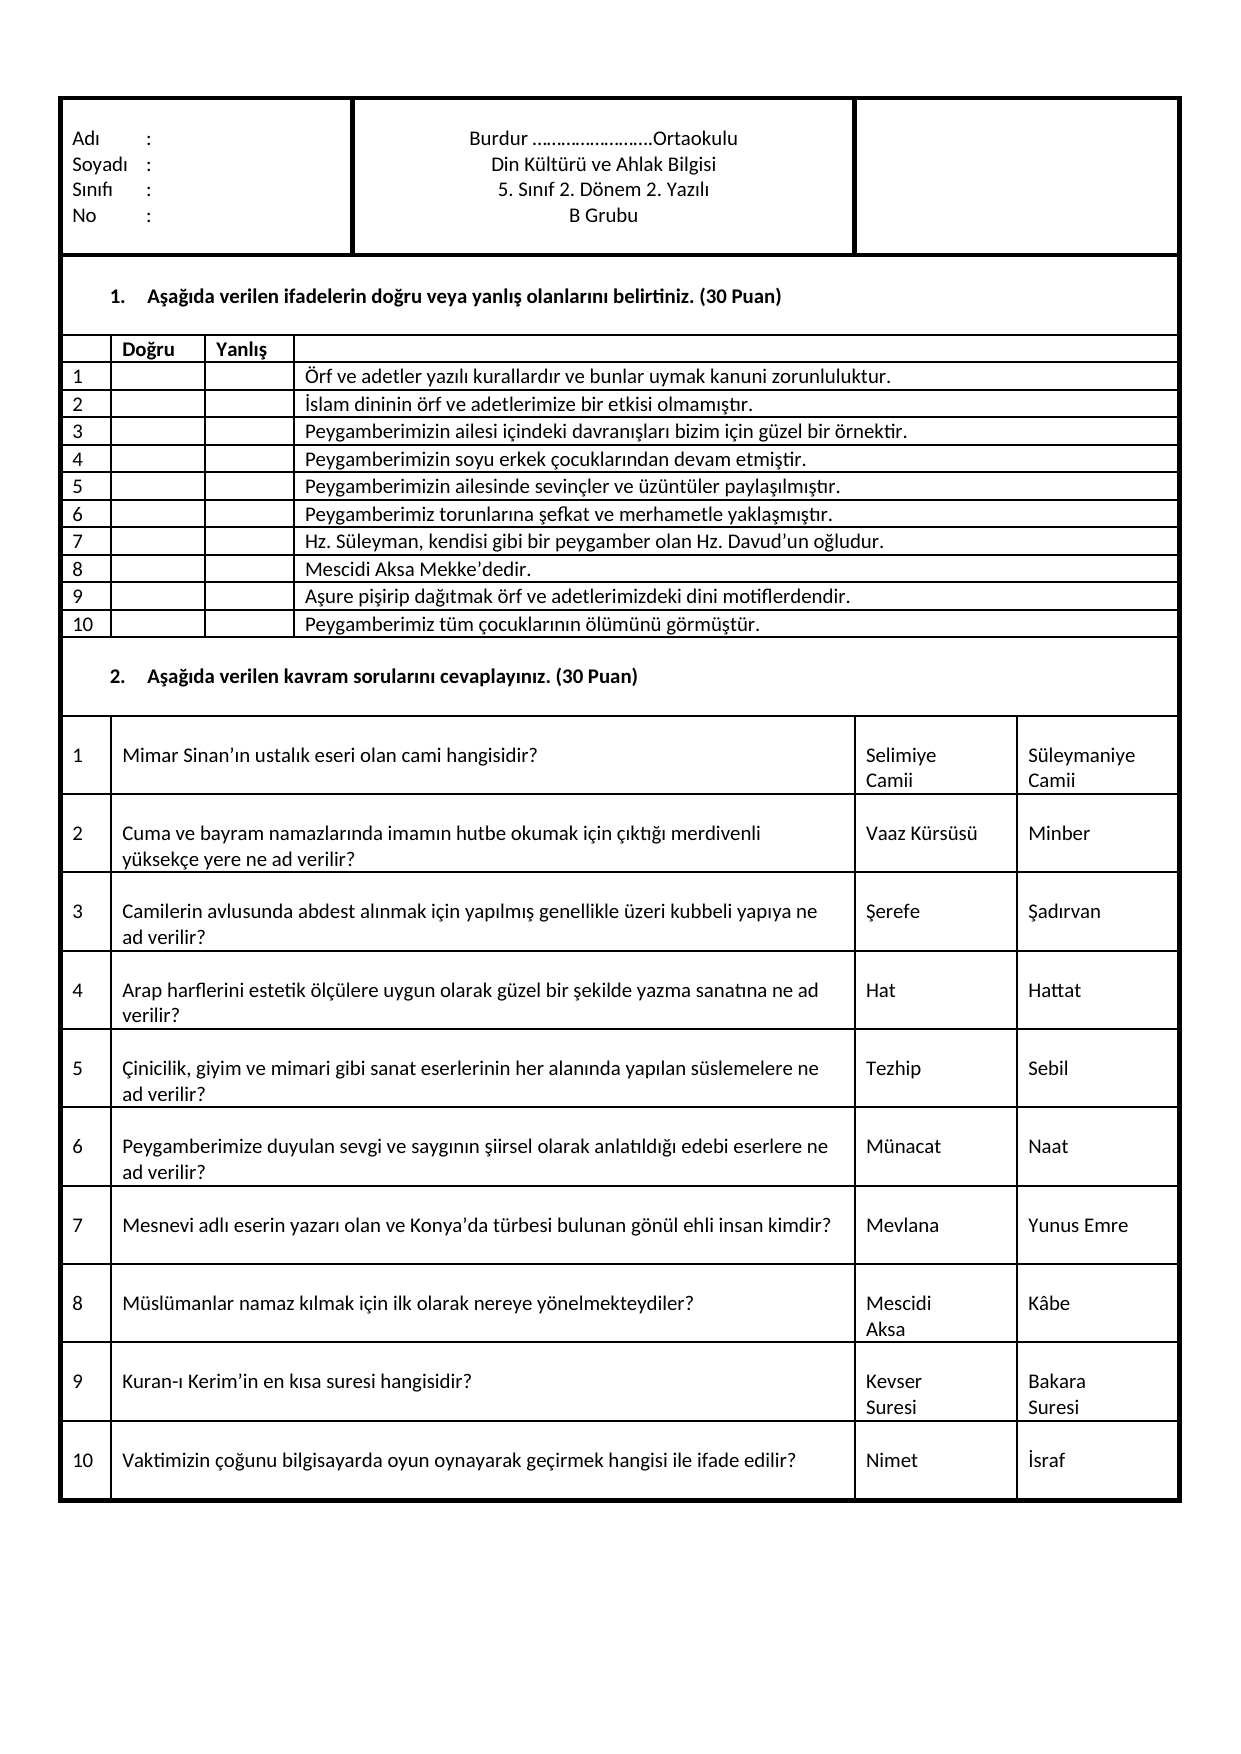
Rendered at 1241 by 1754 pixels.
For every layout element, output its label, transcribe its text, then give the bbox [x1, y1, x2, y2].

table_cell [112, 583, 204, 609]
table_cell Mevlana [856, 1187, 1016, 1263]
table_cell [206, 446, 293, 471]
table_cell [112, 473, 204, 499]
table_cell Minber [1018, 795, 1177, 871]
table_cell Arap harflerini estetik ölçülere uygun olarak güzel bir şekilde yazma sanatına ne ad verilir? [112, 952, 854, 1028]
table_cell [206, 611, 293, 636]
table_cell Müslümanlar namaz kılmak için ilk olarak nereye yönelmekteydiler? [112, 1265, 854, 1341]
table_cell [206, 473, 293, 499]
table_cell Peygamberimiz tüm çocuklarının ölümünü görmüştür. [295, 611, 1177, 636]
table_cell Mesnevi adlı eserin yazarı olan ve Konya’da türbesi bulunan gönül ehli insan kimdir? [112, 1187, 854, 1263]
table_cell [112, 363, 204, 389]
table_cell [206, 501, 293, 526]
table_cell Şadırvan [1018, 873, 1177, 949]
table_cell [206, 528, 293, 554]
table_cell 5 [63, 1030, 110, 1106]
table_cell Cuma ve bayram namazlarında imamın hutbe okumak için çıktığı merdivenli yüksekçe yere ne ad verilir? [112, 795, 854, 871]
table_cell Aşağıda verilen kavram sorularını cevaplayınız. (30 Puan) [63, 638, 1177, 714]
table_cell [112, 528, 204, 554]
table_cell [112, 556, 204, 581]
table_cell Mimar Sinan’ın ustalık eseri olan cami hangisidir? [112, 717, 854, 793]
table_cell İslam dininin örf ve adetlerimize bir etkisi olmamıştır. [295, 391, 1177, 416]
table_cell Nimet [856, 1422, 1016, 1498]
table_cell Camilerin avlusunda abdest alınmak için yapılmış genellikle üzeri kubbeli yapıya ne ad verilir? [112, 873, 854, 949]
table_cell Peygamberimizin ailesi içindeki davranışları bizim için güzel bir örnektir. [295, 418, 1177, 444]
table_cell [112, 391, 204, 416]
table_cell [112, 501, 204, 526]
table_cell 7 [63, 528, 110, 554]
table_cell [206, 391, 293, 416]
table_cell Peygamberimize duyulan sevgi ve saygının şiirsel olarak anlatıldığı edebi eserlere ne ad verilir? [112, 1108, 854, 1184]
table_cell Hat [856, 952, 1016, 1028]
table_cell 3 [63, 873, 110, 949]
table_cell Peygamberimizin ailesinde sevinçler ve üzüntüler paylaşılmıştır. [295, 473, 1177, 499]
table_cell [206, 556, 293, 581]
table_cell Hattat [1018, 952, 1177, 1028]
table_cell Vaaz Kürsüsü [856, 795, 1016, 871]
table_cell Kevser Suresi [856, 1343, 1016, 1419]
table_cell Bakara Suresi [1018, 1343, 1177, 1419]
table_cell [206, 363, 293, 389]
table_header Adı : Soyadı : Sınıfı : No : [63, 100, 350, 253]
table_cell Naat [1018, 1108, 1177, 1184]
table_cell 4 [63, 446, 110, 471]
table_cell 2 [63, 391, 110, 416]
table_cell Aşure pişirip dağıtmak örf ve adetlerimizdeki dini motiflerdendir. [295, 583, 1177, 609]
table_cell Mescidi Aksa Mekke’dedir. [295, 556, 1177, 581]
table_cell Kuran-ı Kerim’in en kısa suresi hangisidir? [112, 1343, 854, 1419]
table_cell 10 [63, 611, 110, 636]
table_cell 9 [63, 1343, 110, 1419]
table_cell 9 [63, 583, 110, 609]
table_cell 8 [63, 556, 110, 581]
table_cell Yunus Emre [1018, 1187, 1177, 1263]
table_cell Aşağıda verilen ifadelerin doğru veya yanlış olanlarını belirtiniz. (30 Puan) [63, 257, 1177, 334]
table_cell Sebil [1018, 1030, 1177, 1106]
table_cell 1 [63, 717, 110, 793]
table_cell Yanlış [206, 336, 293, 361]
table_cell 6 [63, 1108, 110, 1184]
table_cell [112, 446, 204, 471]
table_cell Şerefe [856, 873, 1016, 949]
table_cell 10 [63, 1422, 110, 1498]
table_cell [63, 336, 110, 361]
table_cell Peygamberimizin soyu erkek çocuklarından devam etmiştir. [295, 446, 1177, 471]
table_cell Süleymaniye Camii [1018, 717, 1177, 793]
table_cell 6 [63, 501, 110, 526]
table_cell [112, 418, 204, 444]
table_cell 5 [63, 473, 110, 499]
table_cell Tezhip [856, 1030, 1016, 1106]
table_cell Münacat [856, 1108, 1016, 1184]
table_cell 7 [63, 1187, 110, 1263]
table_cell Doğru [112, 336, 204, 361]
table_cell [295, 336, 1177, 361]
table_cell 3 [63, 418, 110, 444]
table_cell İsraf [1018, 1422, 1177, 1498]
table_cell Peygamberimiz torunlarına şefkat ve merhametle yaklaşmıştır. [295, 501, 1177, 526]
table_cell 4 [63, 952, 110, 1028]
table_cell Vaktimizin çoğunu bilgisayarda oyun oynayarak geçirmek hangisi ile ifade edilir? [112, 1422, 854, 1498]
table_cell Mescidi Aksa [856, 1265, 1016, 1341]
table_cell Kâbe [1018, 1265, 1177, 1341]
table_cell Çinicilik, giyim ve mimari gibi sanat eserlerinin her alanında yapılan süslemelere ne ad verilir? [112, 1030, 854, 1106]
table_cell Örf ve adetler yazılı kurallardır ve bunlar uymak kanuni zorunluluktur. [295, 363, 1177, 389]
table_cell Selimiye Camii [856, 717, 1016, 793]
table_cell Hz. Süleyman, kendisi gibi bir peygamber olan Hz. Davud’un oğludur. [295, 528, 1177, 554]
table_cell [112, 611, 204, 636]
table_cell [206, 418, 293, 444]
table_header Burdur …………………….Ortaokulu Din Kültürü ve Ahlak Bilgisi 5. Sınıf 2. Dönem 2. Yazılı B Grubu [355, 100, 852, 253]
table_cell 1 [63, 363, 110, 389]
table_cell [206, 583, 293, 609]
table_header [857, 100, 1177, 253]
table_cell 8 [63, 1265, 110, 1341]
table_cell 2 [63, 795, 110, 871]
